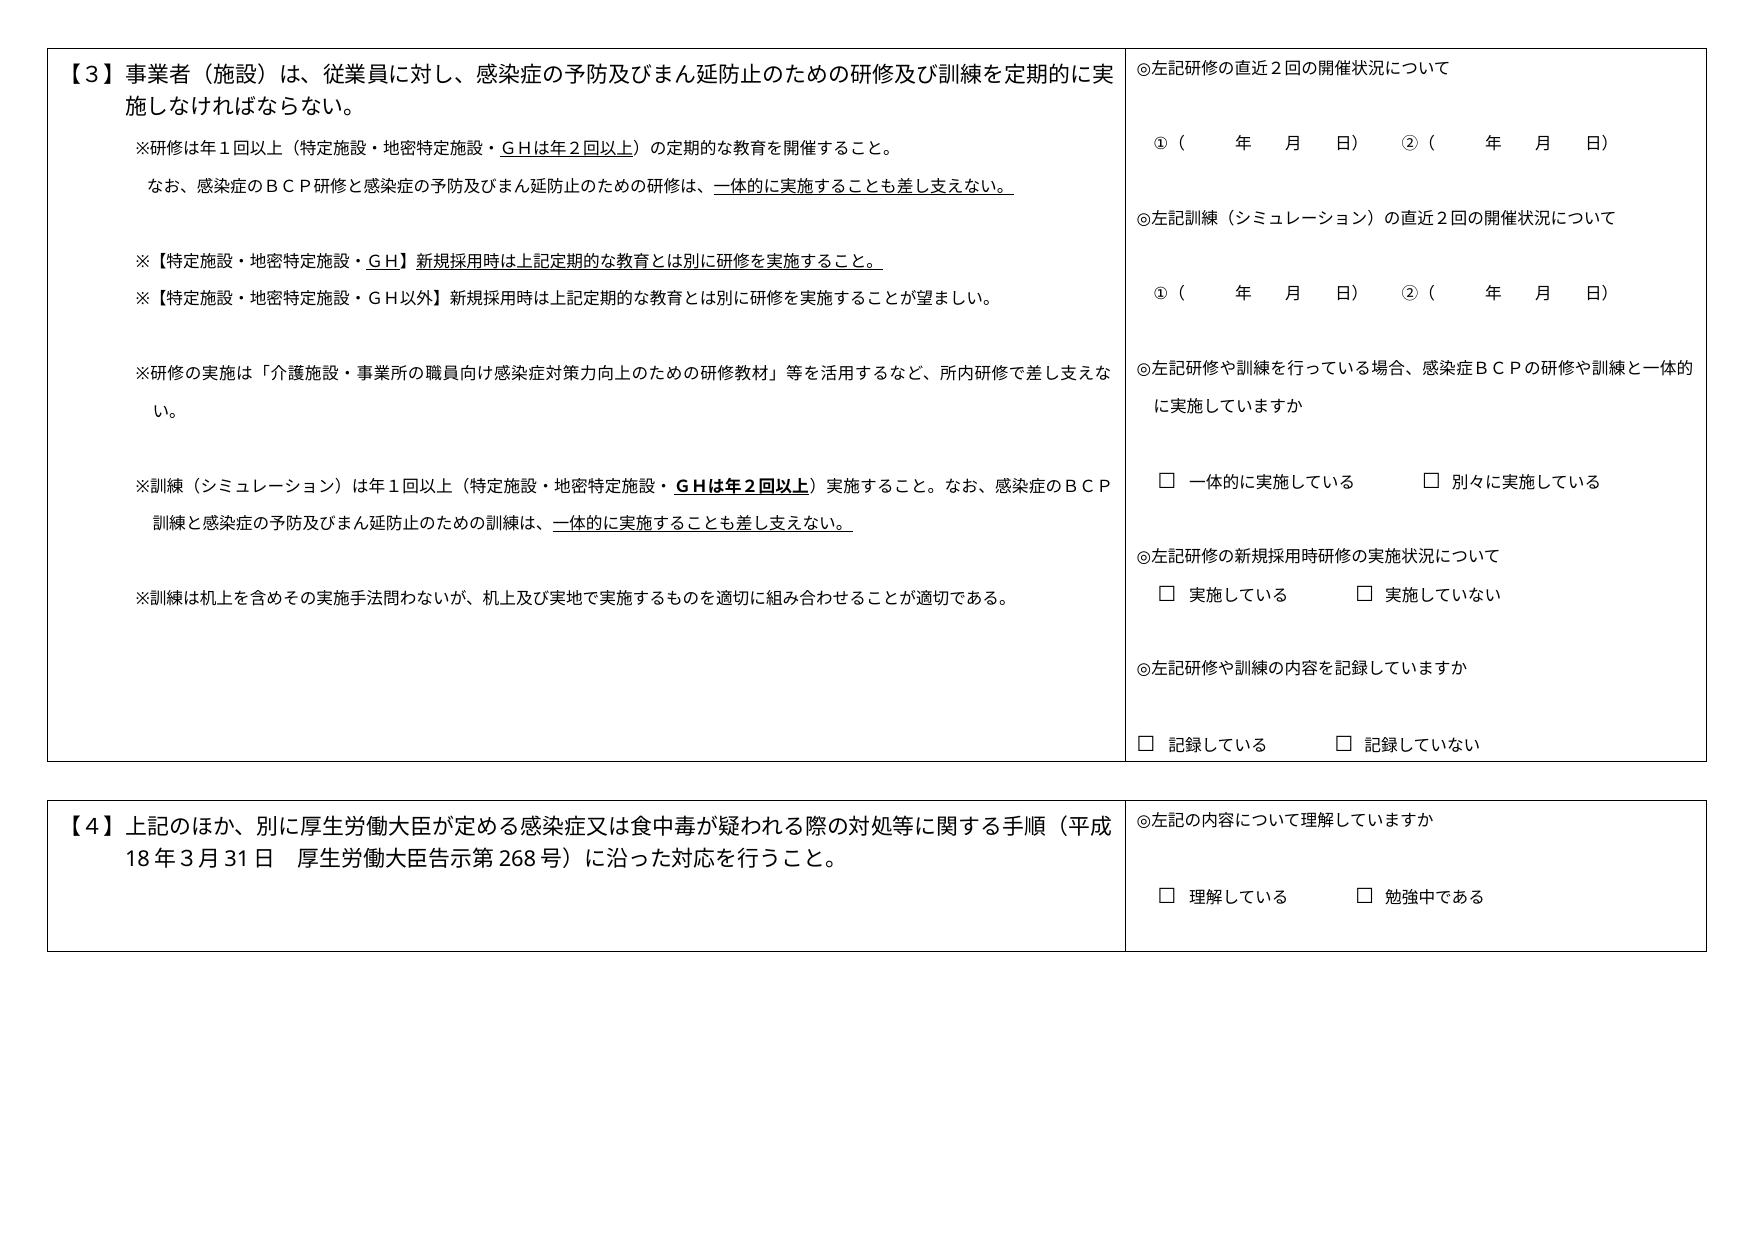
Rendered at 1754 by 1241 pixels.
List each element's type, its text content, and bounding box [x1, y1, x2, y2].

table_header 【３】事業者（施設）は、従業員に対し、感染症の予防及びまん延防止のための研修及び訓練を定期的に実施しなければならない。 ※研修は年１回以上（特定施設・地密特定施設・ＧＨは年２回以上）の定期的な教育を開催すること。 なお、感染症のＢＣＰ研修と感染症の予防及びまん延防止のための研修は、一体的に実施することも差し支えない。 ※【特定施設・地密特定施設・ＧＨ】新規採用時は上記定期的な教育とは別に研修を実施すること。 ※【特定施設・地密特定施設・ＧＨ以外】新規採用時は上記定期的な教育とは別に研修を実施することが望ましい。 ※研修の実施は「介護施設・事業所の職員向け感染症対策力向上のための研修教材」等を活用するなど、所内研修で差し支えない。 ※訓練（シミュレーション）は年１回以上（特定施設・地密特定施設・ＧＨは年２回以上）実施すること。なお、感染症のＢＣＰ訓練と感染症の予防及びまん延防止のための訓練は、一体的に実施することも差し支えない。 ※訓練は机上を含めその実施手法問わないが、机上及び実地で実施するものを適切に組み合わせることが適切である。 [48, 49, 1125, 761]
table_header 【４】上記のほか、別に厚生労働大臣が定める感染症又は食中毒が疑われる際の対処等に関する手順（平成18年３月31日 厚生労働大臣告示第268号）に沿った対応を行うこと。 [48, 801, 1125, 951]
table_header ◎左記研修の直近２回の開催状況について ①（ 年 月 日） ②（ 年 月 日） ◎左記訓練（シミュレーション）の直近２回の開催状況について ①（ 年 月 日） ②（ 年 月 日） ◎左記研修や訓練を行っている場合、感染症ＢＣＰの研修や訓練と一体的に実施していますか 一体的に実施している 別々に実施している ◎左記研修の新規採用時研修の実施状況について 実施している 実施していない ◎左記研修や訓練の内容を記録していますか 記録している 記録していない [1126, 49, 1706, 761]
table_header ◎左記の内容について理解していますか 理解している 勉強中である [1126, 801, 1706, 951]
